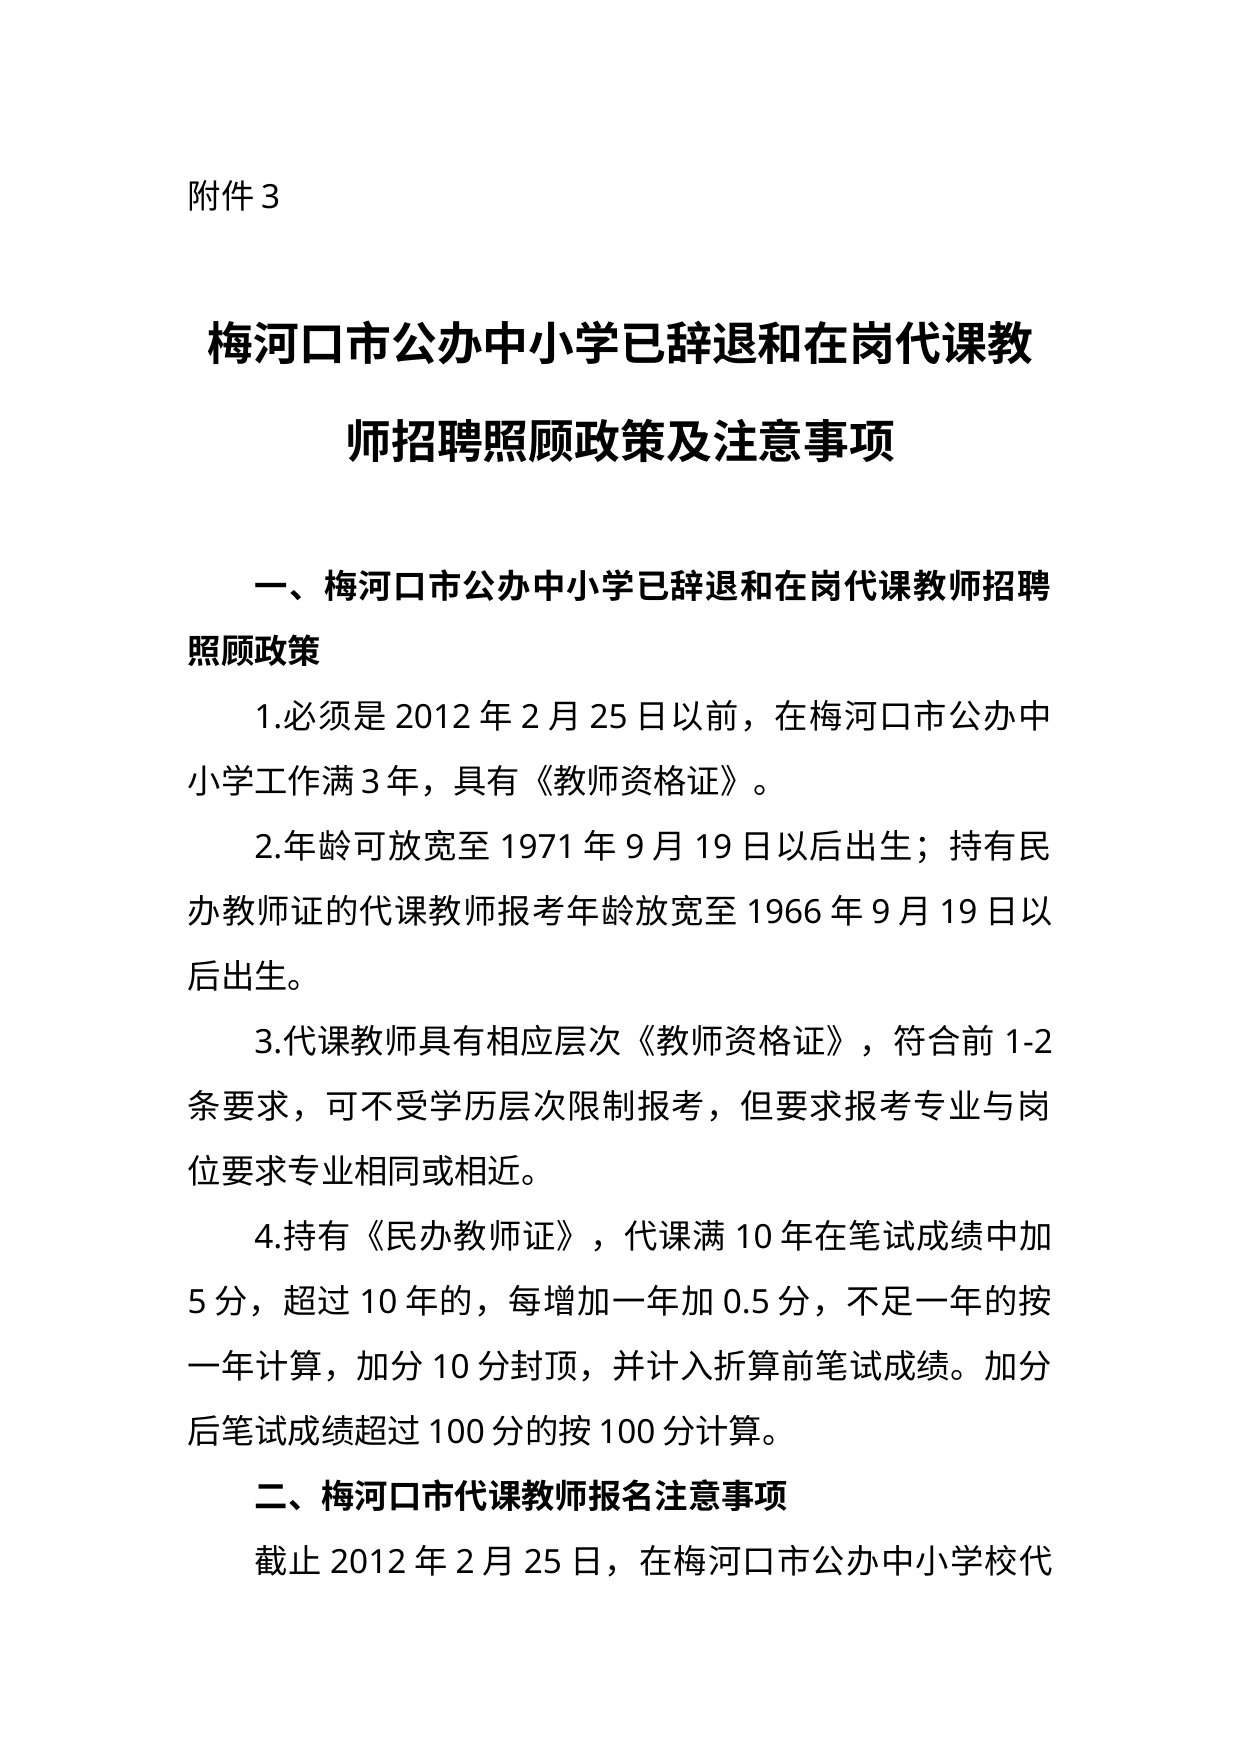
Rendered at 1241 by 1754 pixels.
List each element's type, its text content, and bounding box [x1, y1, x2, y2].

text 一、梅河口市公办中小学已辞退和在岗代课教师招聘照顾政策 [187, 552, 1053, 682]
text 梅河口市公办中小学已辞退和在岗代课教师招聘照顾政策及注意事项 [187, 292, 1053, 487]
text 二、梅河口市代课教师报名注意事项 [187, 1462, 1053, 1527]
text 4.持有《民办教师证》，代课满10年在笔试成绩中加5分，超过10年的，每增加一年加0.5分，不足一年的按一年计算，加分10分封顶，并计入折算前笔试成绩。加分后笔试成绩超过100分的按100分计算。 [187, 1202, 1053, 1462]
text 2.年龄可放宽至1971年9月19日以后出生；持有民办教师证的代课教师报考年龄放宽至1966年9月19日以后出生。 [187, 812, 1053, 1007]
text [187, 1527, 1053, 1592]
text 附件3 [187, 162, 1053, 227]
text 1.必须是2012年2月25日以前，在梅河口市公办中小学工作满3年，具有《教师资格证》。 [187, 682, 1053, 812]
text 3.代课教师具有相应层次《教师资格证》，符合前1-2条要求，可不受学历层次限制报考，但要求报考专业与岗位要求专业相同或相近。 [187, 1007, 1053, 1202]
